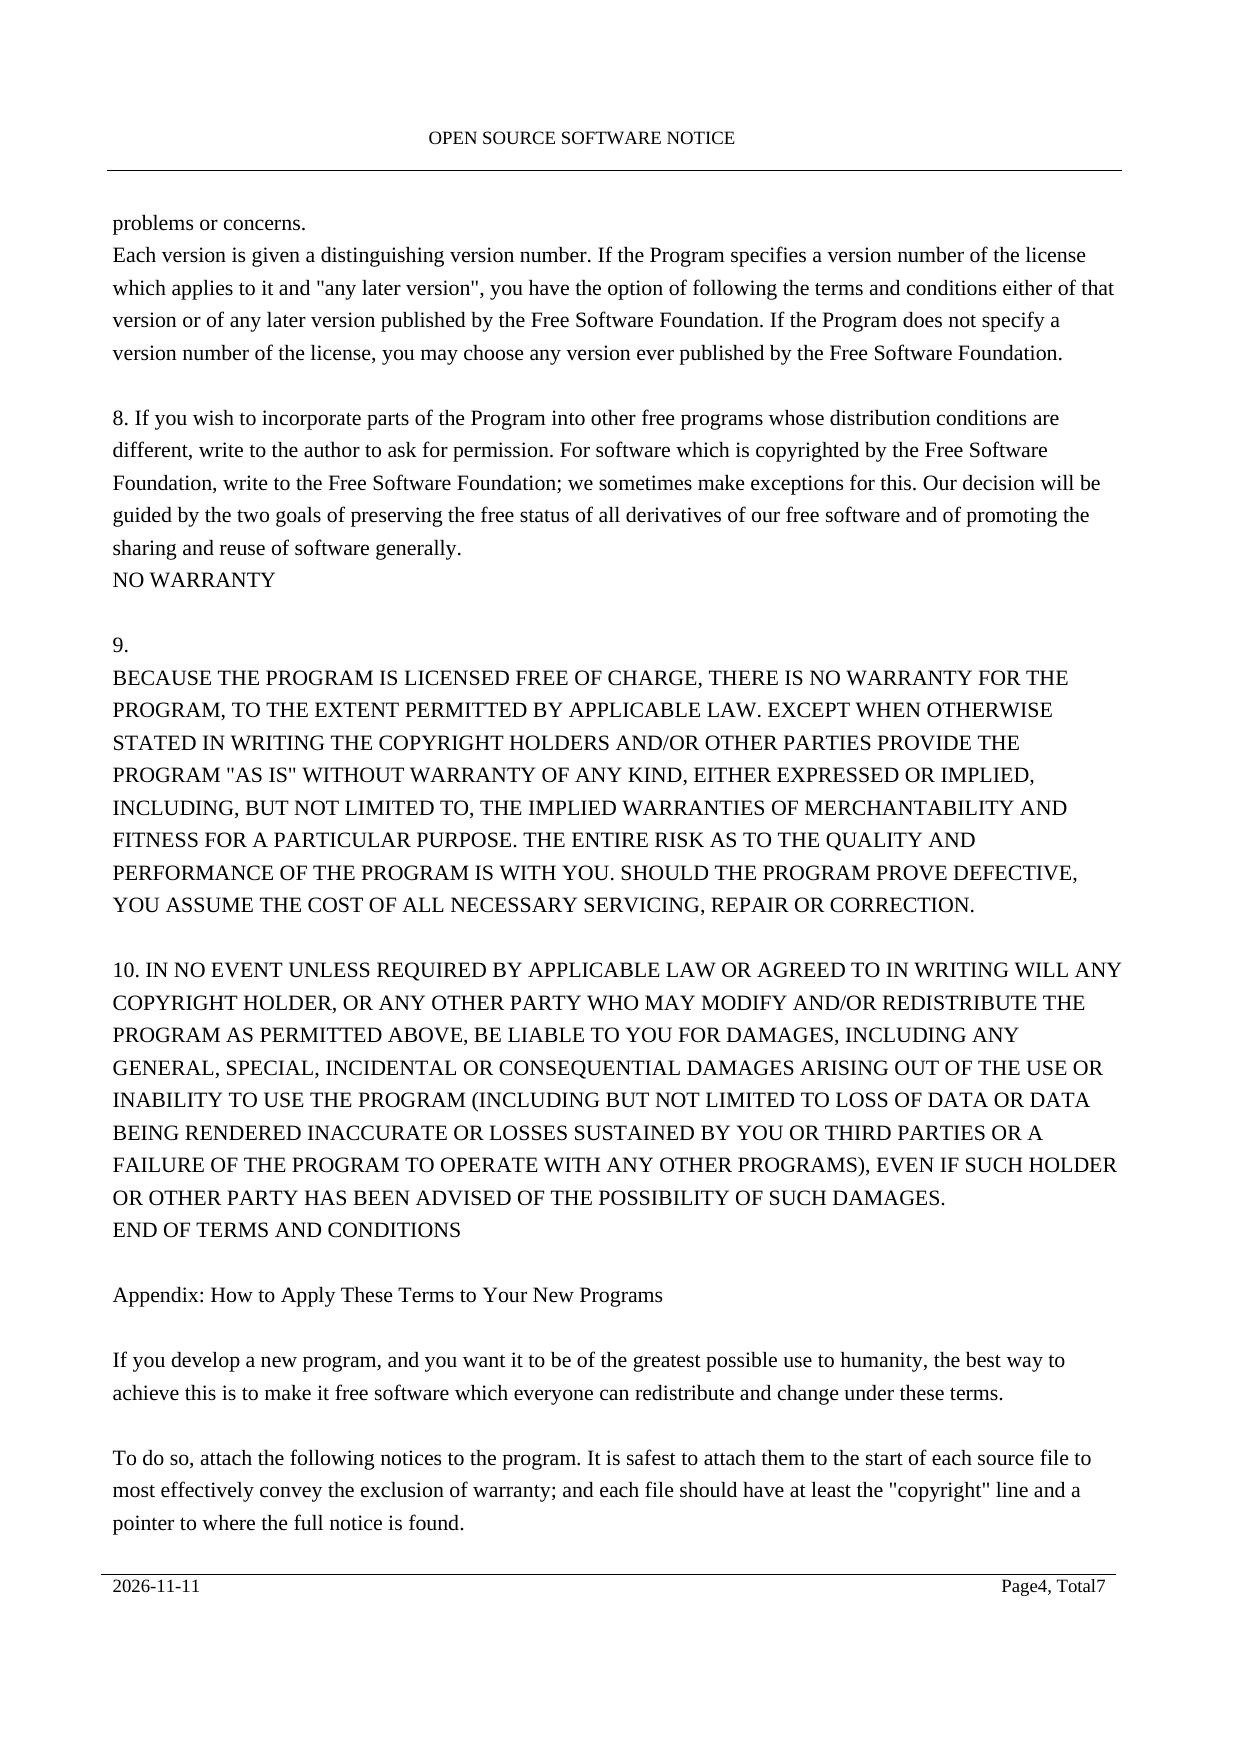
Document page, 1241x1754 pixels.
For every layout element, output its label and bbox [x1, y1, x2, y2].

text [112, 206, 1128, 1539]
